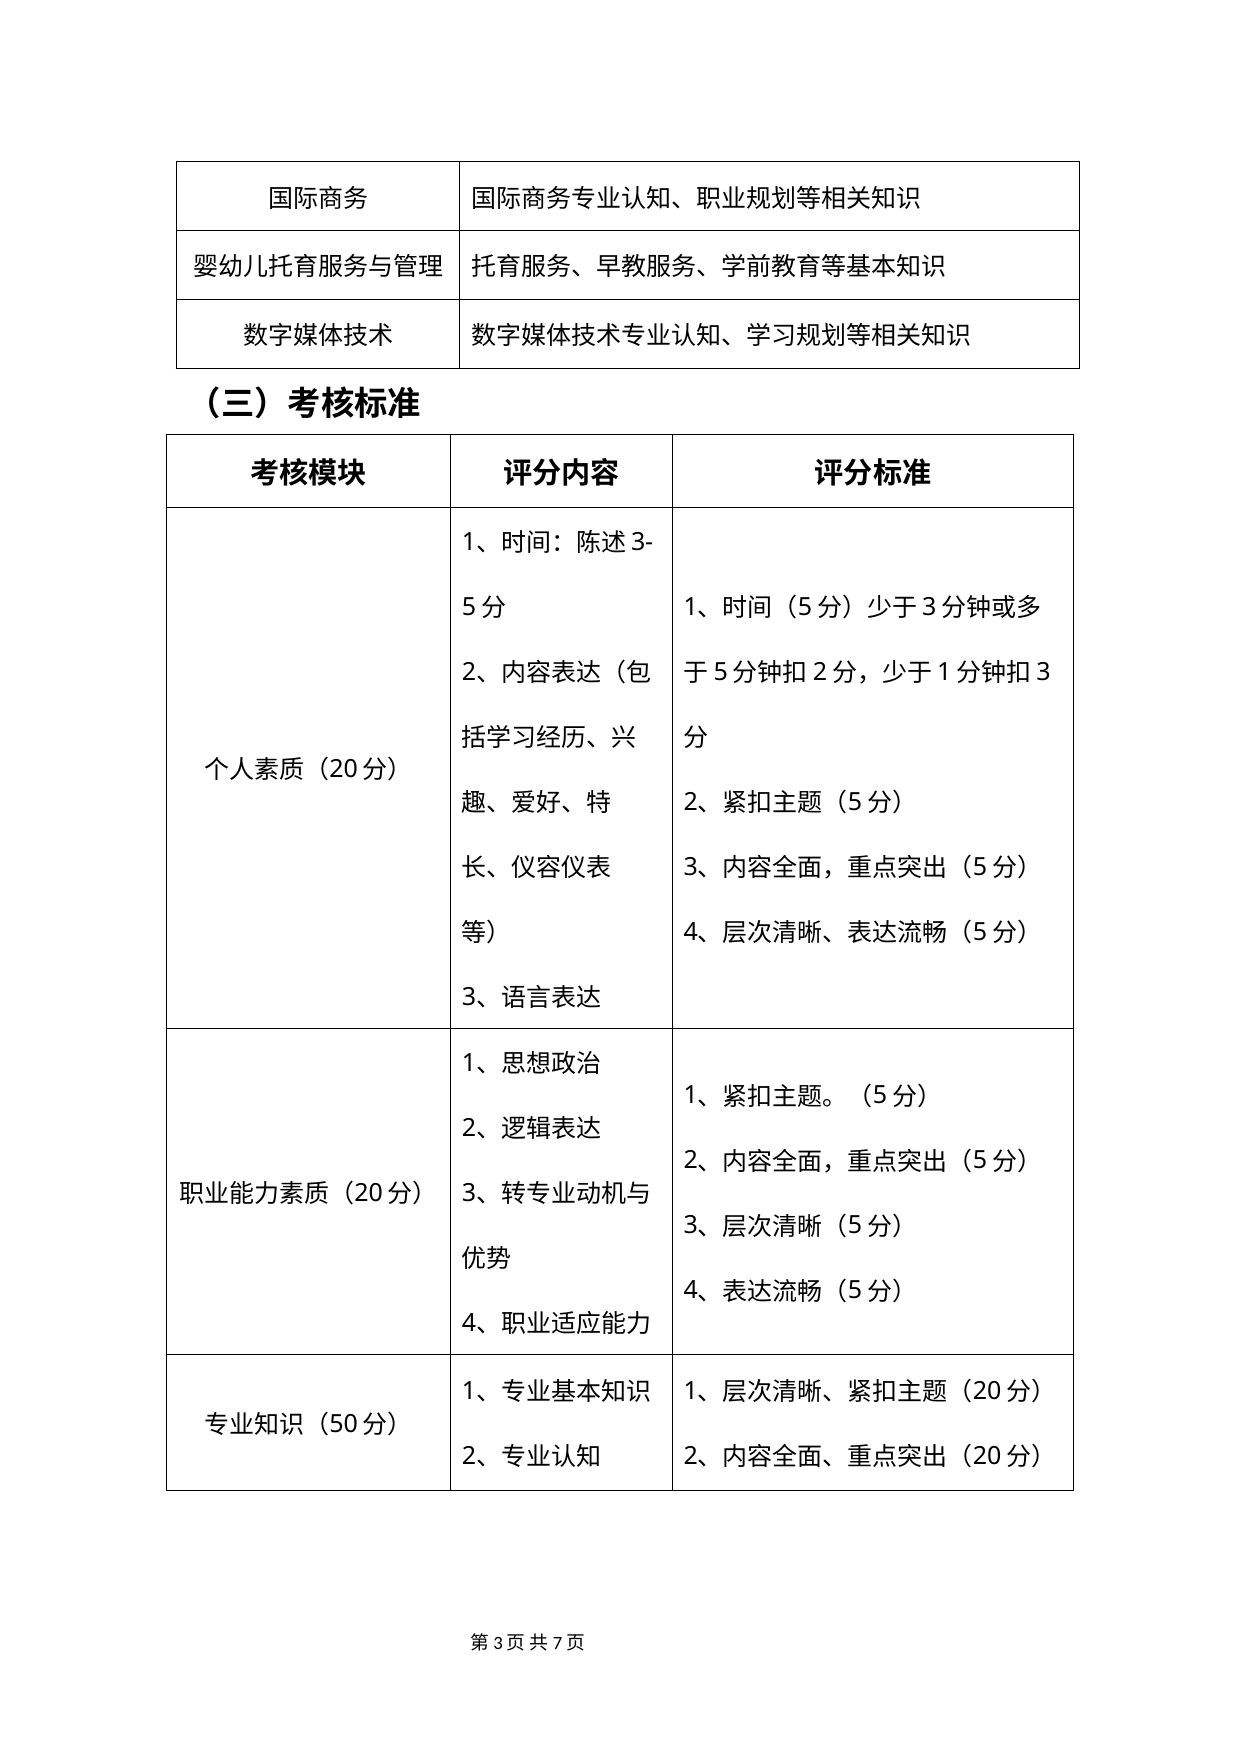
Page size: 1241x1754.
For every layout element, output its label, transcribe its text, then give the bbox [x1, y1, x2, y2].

table_cell 1、紧扣主题。（5分） 2、内容全面，重点突出（5分） 3、层次清晰（5分） 4、表达流畅（5分） [673, 1029, 1073, 1354]
table_cell 1、思想政治 2、逻辑表达 3、转专业动机与优势 4、职业适应能力 [451, 1029, 672, 1354]
table_cell 个人素质（20分） [167, 508, 450, 1028]
table_cell 职业能力素质（20分） [167, 1029, 450, 1354]
table_cell 数字媒体技术 [177, 300, 459, 367]
table_cell 1、专业基本知识 2、专业认知 [451, 1355, 672, 1489]
table_header 考核模块 [167, 435, 450, 507]
table_header 评分内容 [451, 435, 672, 507]
table_header 评分标准 [673, 435, 1073, 507]
table_cell 国际商务专业认知、职业规划等相关知识 [460, 162, 1079, 230]
table_cell 国际商务 [177, 162, 459, 230]
table_cell 数字媒体技术专业认知、学习规划等相关知识 [460, 300, 1079, 367]
table_cell 专业知识（50分） [167, 1355, 450, 1489]
table_cell 婴幼儿托育服务与管理 [177, 231, 459, 299]
text （三）考核标准 [187, 369, 1053, 433]
table_cell 1、时间：陈述3-5分 2、内容表达（包括学习经历、兴趣、爱好、特长、仪容仪表等） 3、语言表达 [451, 508, 672, 1028]
table_cell 1、时间（5分）少于3分钟或多于5分钟扣2分，少于1分钟扣3分 2、紧扣主题（5分） 3、内容全面，重点突出（5分） 4、层次清晰、表达流畅（5分） [673, 508, 1073, 1028]
table_cell 托育服务、早教服务、学前教育等基本知识 [460, 231, 1079, 299]
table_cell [673, 1355, 1073, 1489]
